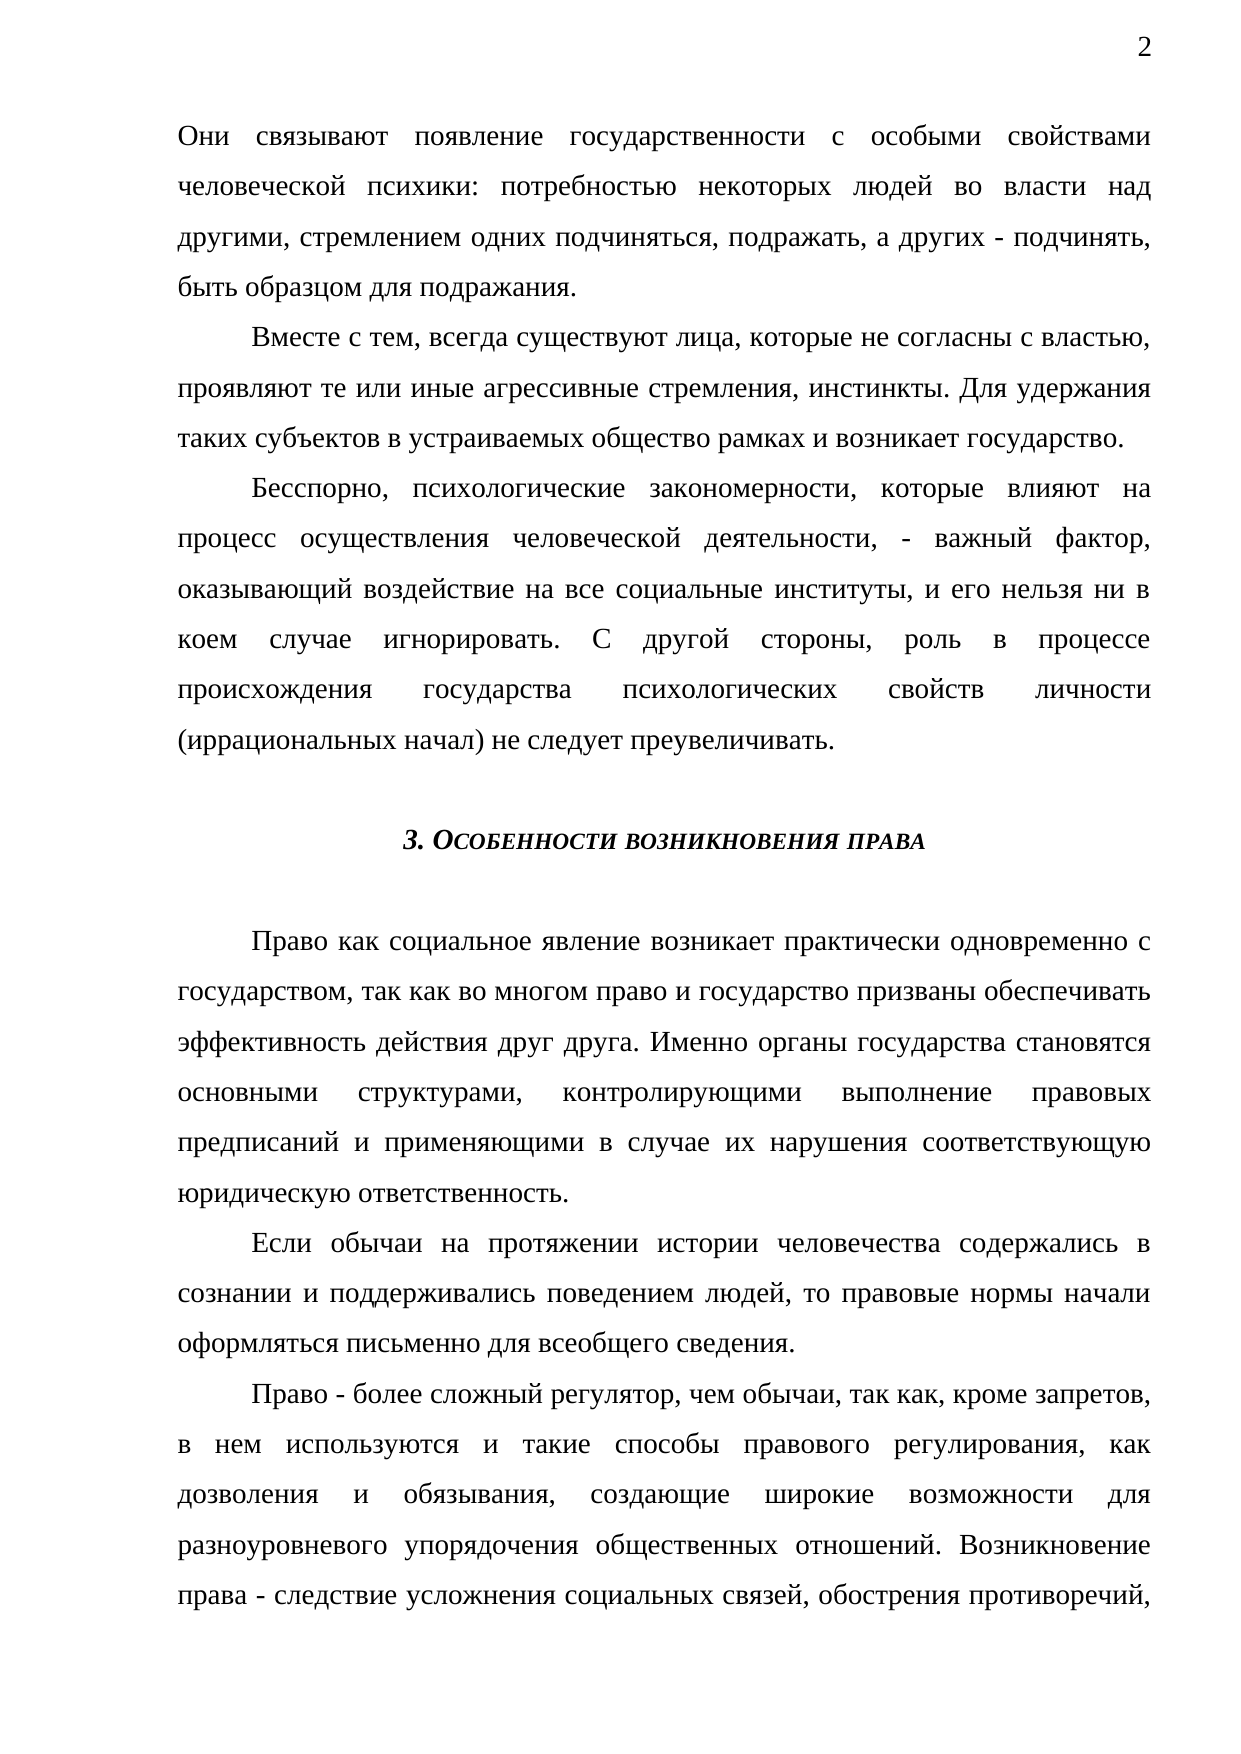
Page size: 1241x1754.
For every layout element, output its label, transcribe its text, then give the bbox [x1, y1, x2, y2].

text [177, 1376, 1152, 1611]
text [177, 118, 1152, 303]
text Вместе с тем, всегда существуют лица, которые не согласны с властью, проявляют те или иные агрессивные стремления, инстинкты. Для удержания таких субъектов в устраиваемых общество рамках и возникает государство. [177, 319, 1152, 453]
text Если обычаи на протяжении истории человечества содержались в сознании и поддерживались поведением людей, то правовые нормы начали оформляться письменно для всеобщего сведения. [177, 1225, 1152, 1359]
text Право как социальное явление возникает практически одновременно с государством, так как во многом право и государство призваны обеспечивать эффективность действия друг друга. Именно органы государства становятся основными структурами, контролирующими выполнение правовых предписаний и применяющими в случае их нарушения соответствующую юридическую ответственность. [177, 923, 1152, 1208]
subtitle 3. Особенности возникновения права [177, 822, 1152, 856]
text Бесспорно, психологические закономерности, которые влияют на процесс осуществления человеческой деятельности, - важный фактор, оказывающий воздействие на все социальные институты, и его нельзя ни в коем случае игнорировать. С другой стороны, роль в процессе происхождения государства психологических свойств личности (иррациональных начал) не следует преувеличивать. [177, 470, 1152, 755]
